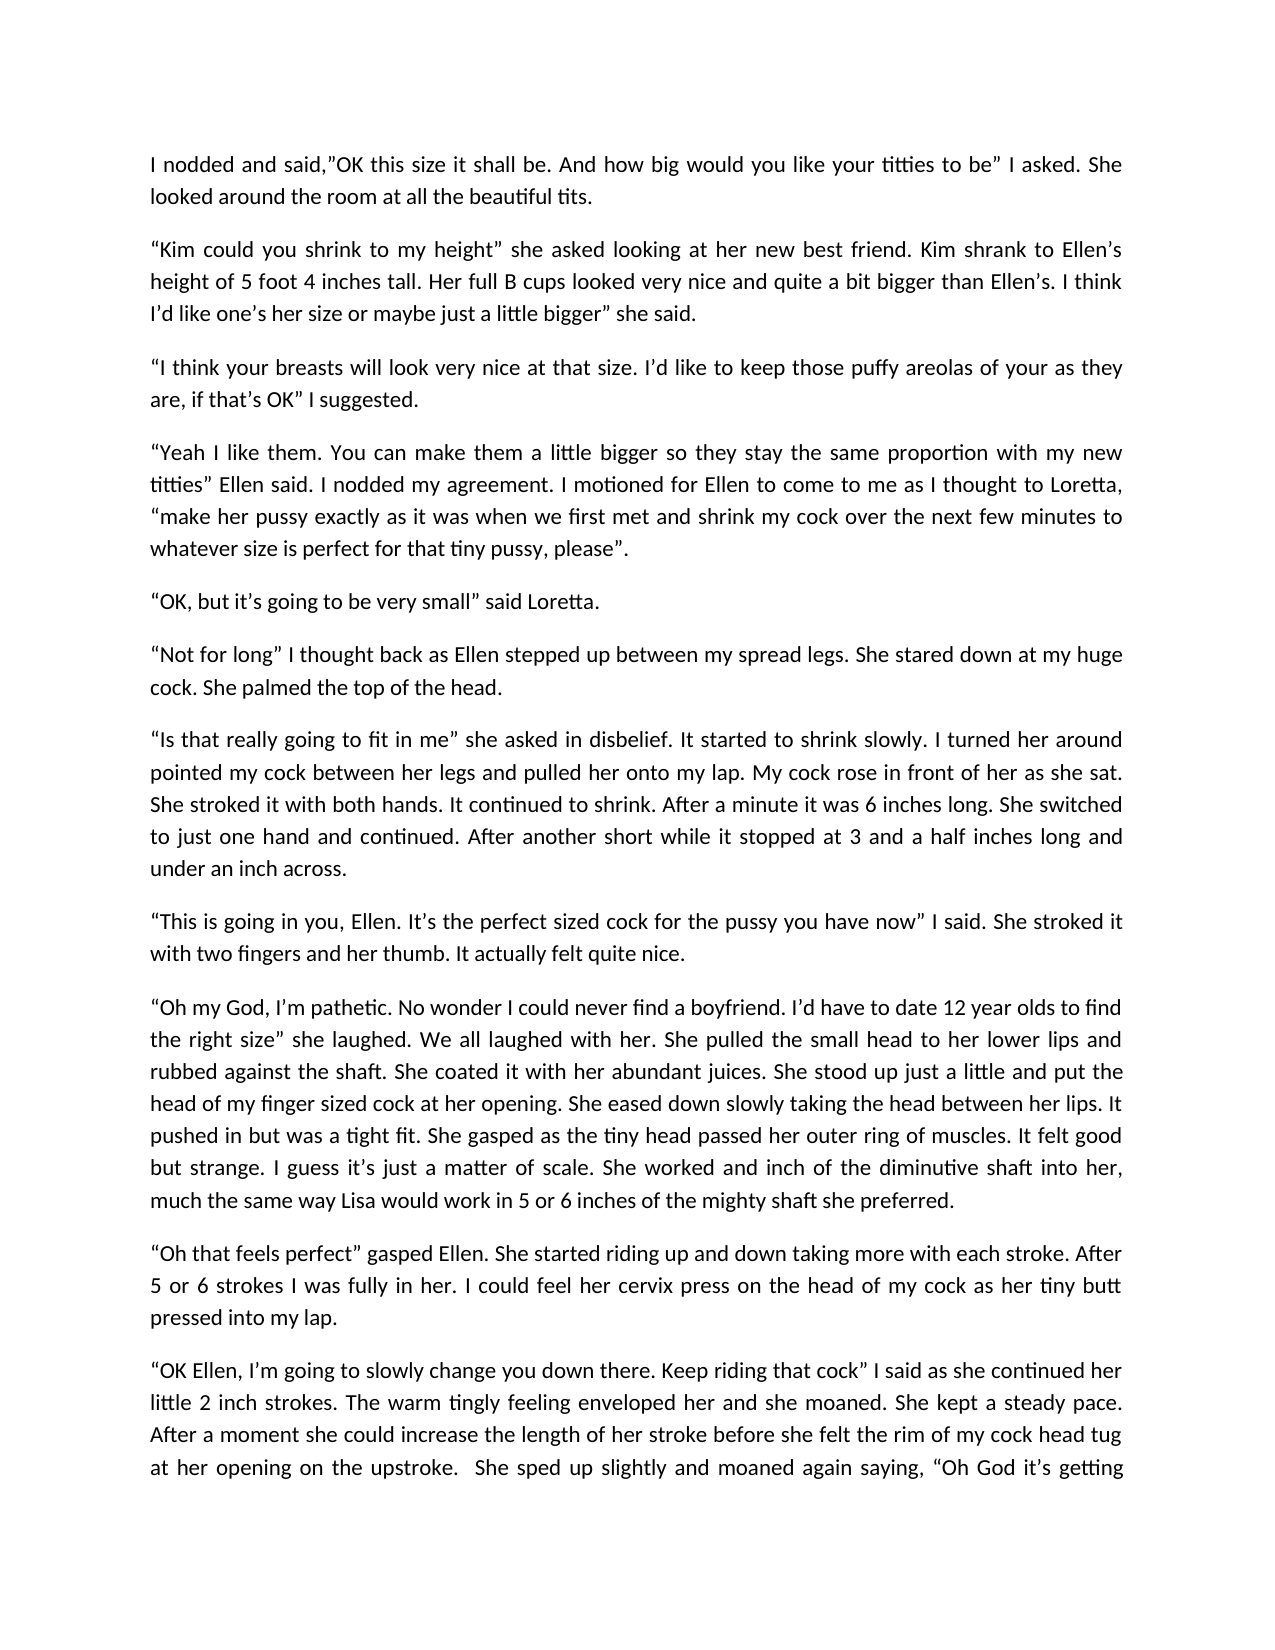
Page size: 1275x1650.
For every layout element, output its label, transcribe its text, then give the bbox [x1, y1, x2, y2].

text “I think your breasts will look very nice at that size. I’d like to keep those puffy areolas of your as they are, if that’s OK” I suggested. [150, 353, 1125, 413]
text “OK, but it’s going to be very small” said Loretta. [150, 587, 1125, 615]
text I nodded and said,”OK this size it shall be. And how big would you like your titties to be” I asked. She looked around the room at all the beautiful tits. [150, 150, 1125, 210]
text “Oh that feels perfect” gasped Ellen. She started riding up and down taking more with each stroke. After 5 or 6 strokes I was fully in her. I could feel her cervix press on the head of my cock as her tiny butt pressed into my lap. [150, 1239, 1125, 1331]
text “Is that really going to fit in me” she asked in disbelief. It started to shrink slowly. I turned her around pointed my cock between her legs and pulled her onto my lap. My cock rose in front of her as she sat. She stroked it with both hands. It continued to shrink. After a minute it was 6 inches long. She switched to just one hand and continued. After another short while it stopped at 3 and a half inches long and under an inch across. [150, 726, 1125, 882]
text “This is going in you, Ellen. It’s the perfect sized cock for the pussy you have now” I said. She stroked it with two fingers and her thumb. It actually felt quite nice. [150, 907, 1125, 968]
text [150, 1356, 1125, 1481]
text “Kim could you shrink to my height” she asked looking at her new best friend. Kim shrank to Ellen’s height of 5 foot 4 inches tall. Her full B cups looked very nice and quite a bit bigger than Ellen’s. I think I’d like one’s her size or maybe just a little bigger” she said. [150, 235, 1125, 328]
text “Oh my God, I’m pathetic. No wonder I could never find a boyfriend. I’d have to date 12 year olds to find the right size” she laughed. We all laughed with her. She pulled the small head to her lower lips and rubbed against the shaft. She coated it with her abundant juices. She stood up just a little and put the head of my finger sized cock at her opening. She eased down slowly taking the head between her lips. It pushed in but was a tight fit. She gasped as the tiny head passed her outer ring of muscles. It felt good but strange. I guess it’s just a matter of scale. She worked and inch of the diminutive shaft into her, much the same way Lisa would work in 5 or 6 inches of the mighty shaft she preferred. [150, 993, 1125, 1214]
text “Not for long” I thought back as Ellen stepped up between my spread legs. She stared down at my huge cock. She palmed the top of the head. [150, 640, 1125, 701]
text “Yeah I like them. You can make them a little bigger so they stay the same proportion with my new titties” Ellen said. I nodded my agreement. I motioned for Ellen to come to me as I thought to Loretta, “make her pussy exactly as it was when we first met and shrink my cock over the next few minutes to whatever size is perfect for that tiny pussy, please”. [150, 438, 1125, 562]
